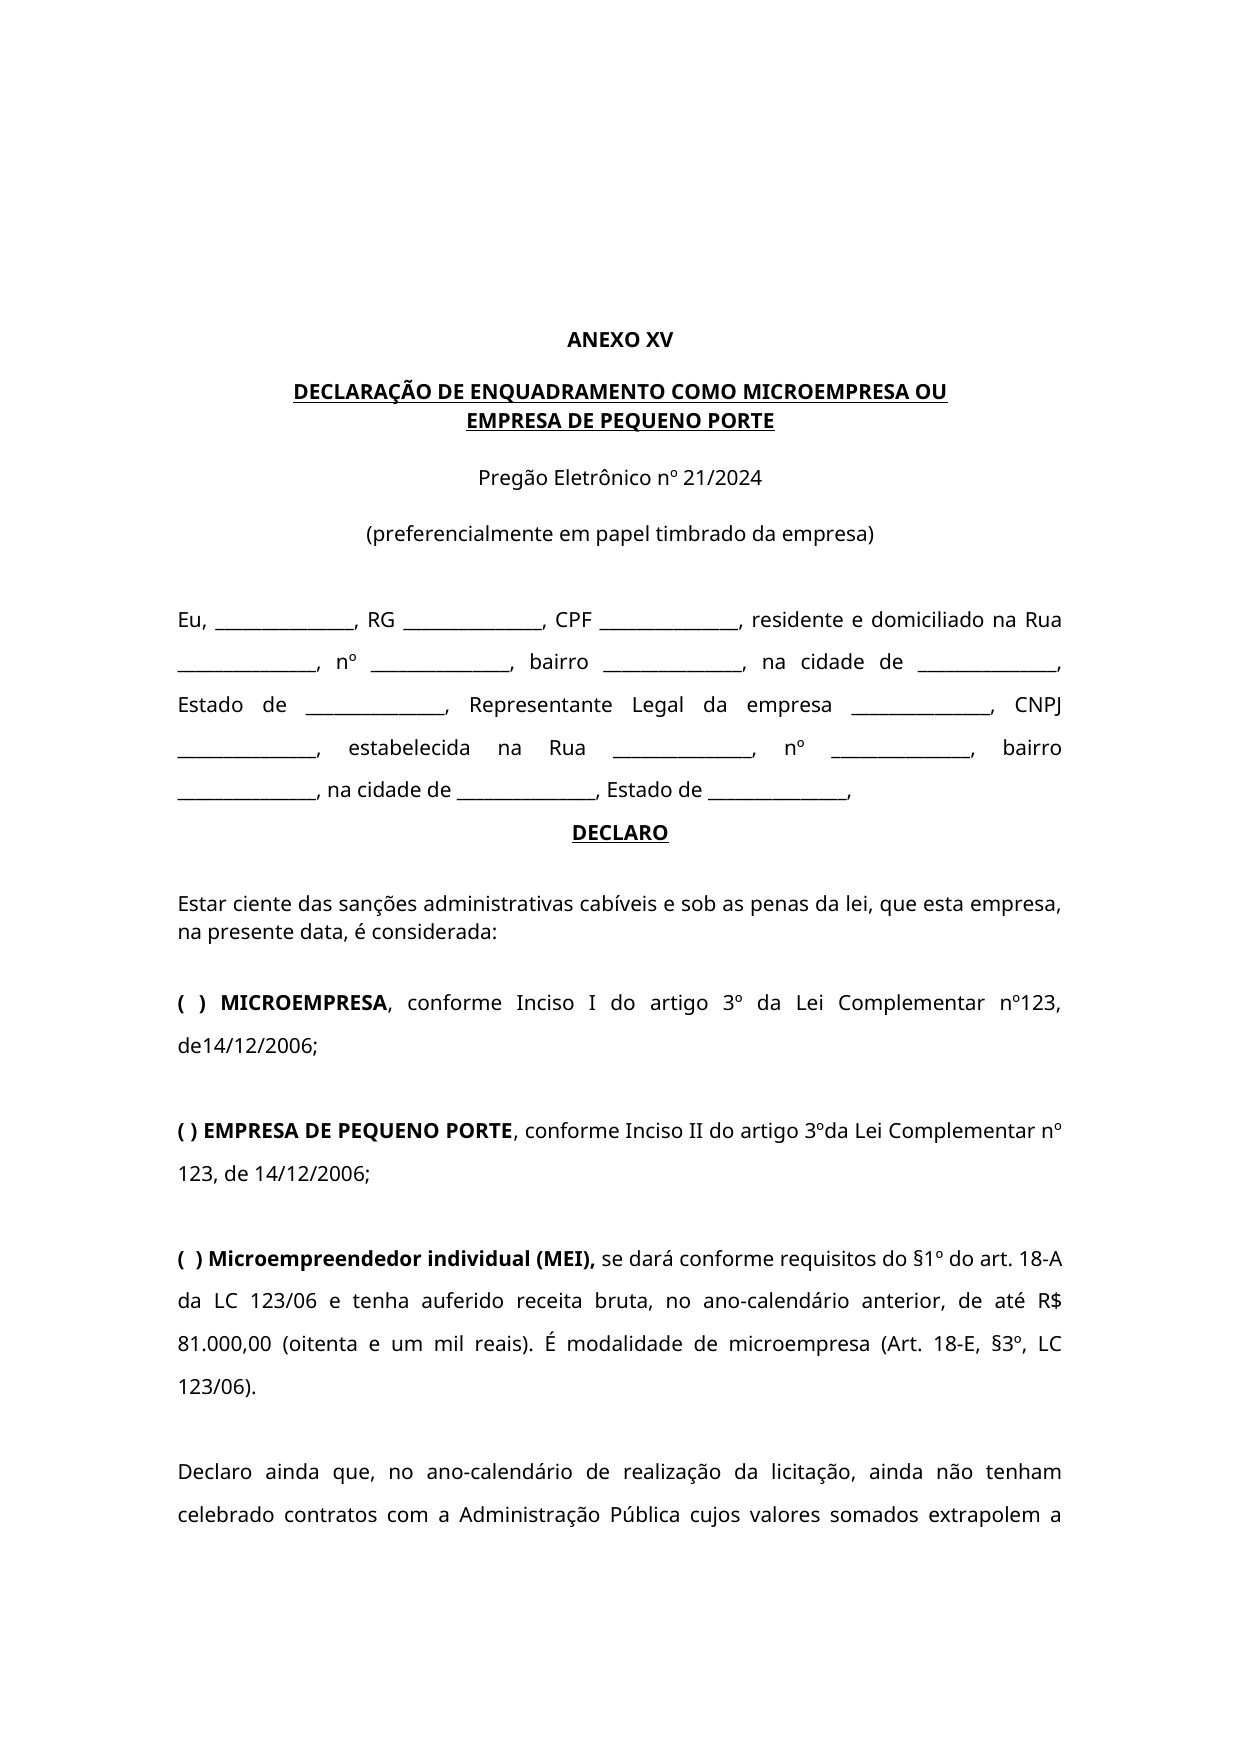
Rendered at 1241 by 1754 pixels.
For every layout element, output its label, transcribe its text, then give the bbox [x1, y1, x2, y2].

text ( ) EMPRESA DE PEQUENO PORTE, conforme Inciso II do artigo 3ºda Lei Complementar nº 123, de 14/12/2006; [177, 1116, 1063, 1187]
text (preferencialmente em papel timbrado da empresa) [177, 519, 1063, 548]
text Estar ciente das sanções administrativas cabíveis e sob as penas da lei, que esta empresa, na presente data, é considerada: [177, 889, 1063, 946]
text ANEXO XV [177, 325, 1063, 353]
text Pregão Eletrônico nº 21/2024 [177, 463, 1063, 491]
text ( ) Microempreendedor individual (MEI), se dará conforme requisitos do §1º do art. 18-A da LC 123/06 e tenha auferido receita bruta, no ano-calendário anterior, de até R$ 81.000,00 (oitenta e um mil reais). É modalidade de microempresa (Art. 18-E, §3º, LC 123/06). [177, 1244, 1063, 1400]
text Eu, _______________, RG _______________, CPF _______________, residente e domiciliado na Rua _______________, nº _______________, bairro _______________, na cidade de _______________, Estado de _______________, Representante Legal da empresa _______________, CNPJ _______________, estabelecida na Rua _______________, nº _______________, bairro _______________, na cidade de _______________, Estado de _______________, [177, 605, 1063, 804]
text EMPRESA DE PEQUENO PORTE [177, 406, 1063, 434]
text DECLARO [177, 818, 1063, 846]
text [177, 1457, 1063, 1528]
text DECLARAÇÃO DE ENQUADRAMENTO COMO MICROEMPRESA OU [177, 377, 1063, 406]
text ( ) MICROEMPRESA, conforme Inciso I do artigo 3º da Lei Complementar nº123, de14/12/2006; [177, 988, 1063, 1059]
